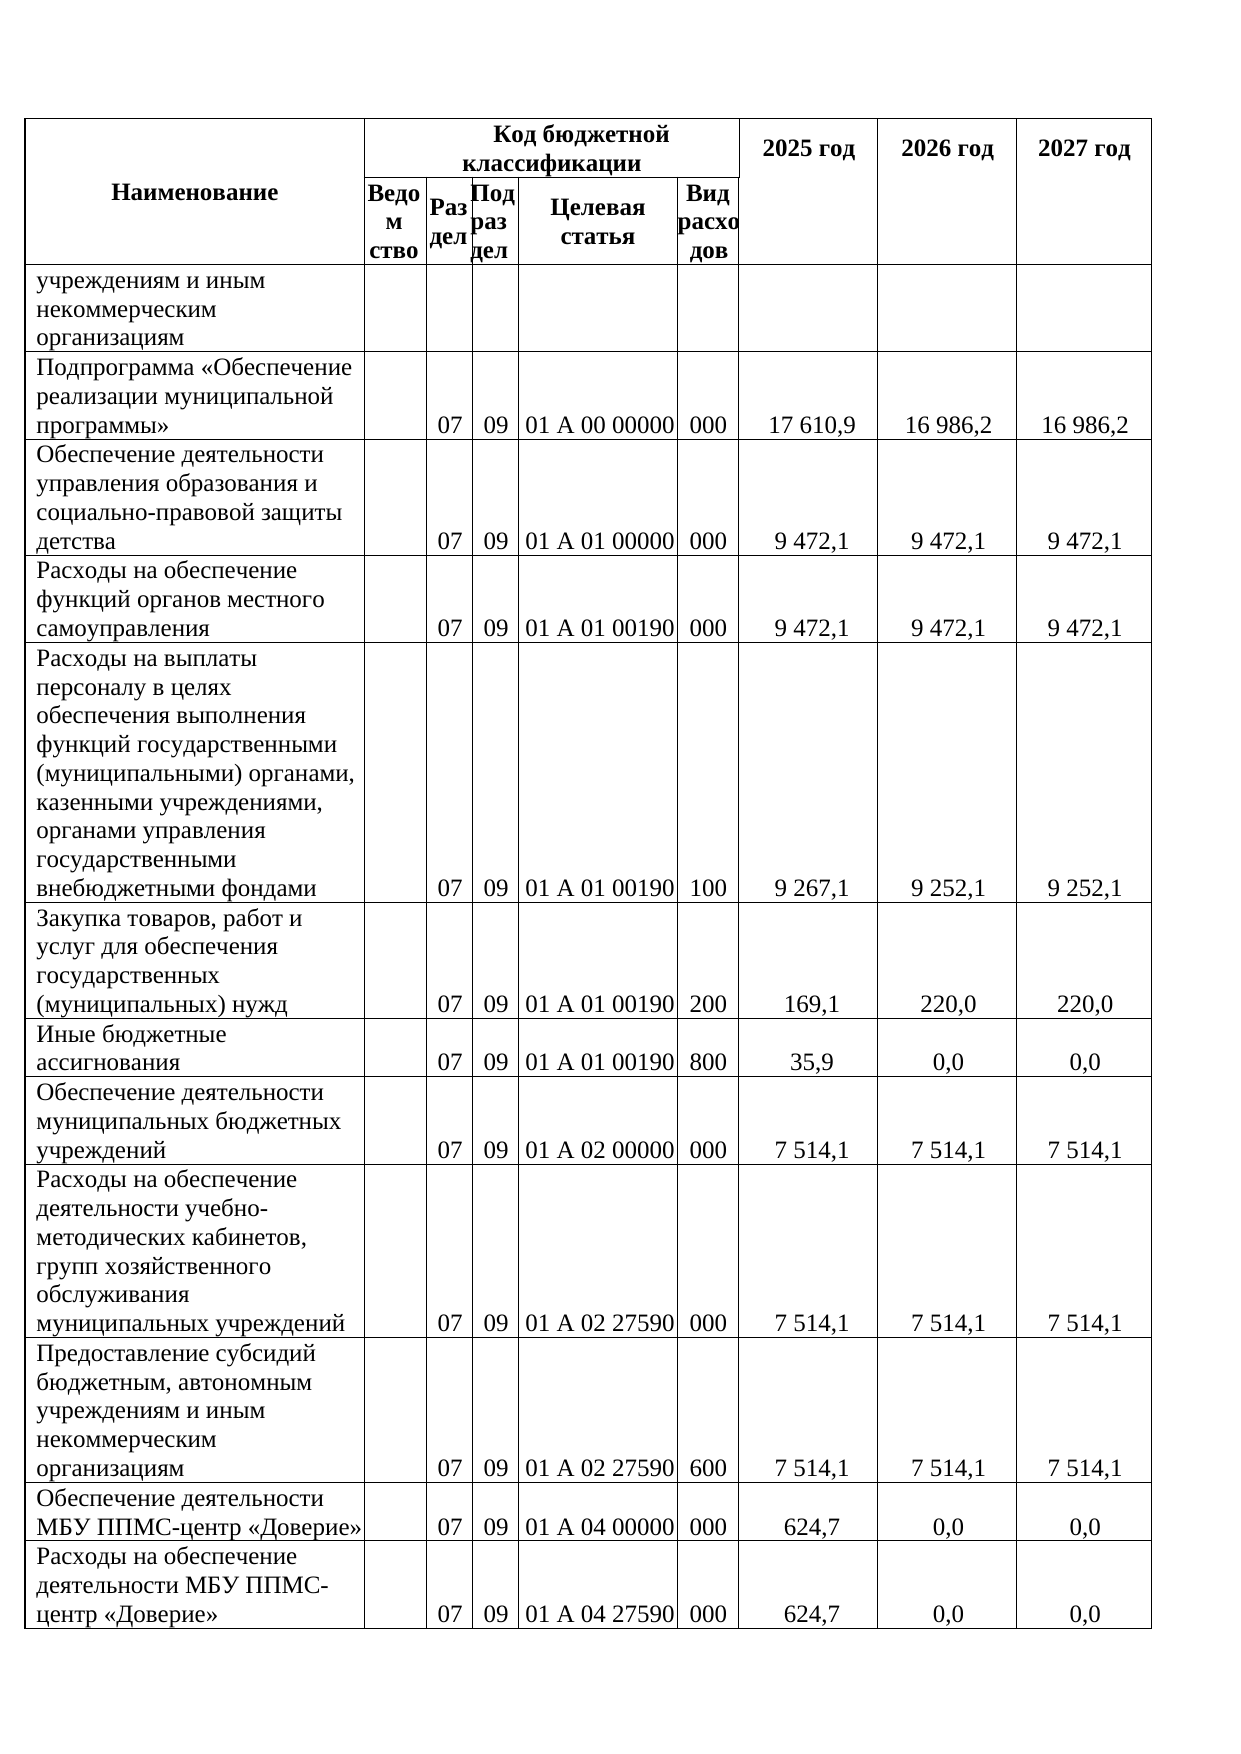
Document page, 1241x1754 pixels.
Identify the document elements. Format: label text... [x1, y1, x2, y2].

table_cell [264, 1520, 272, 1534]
table_cell Вид расходов [678, 178, 738, 264]
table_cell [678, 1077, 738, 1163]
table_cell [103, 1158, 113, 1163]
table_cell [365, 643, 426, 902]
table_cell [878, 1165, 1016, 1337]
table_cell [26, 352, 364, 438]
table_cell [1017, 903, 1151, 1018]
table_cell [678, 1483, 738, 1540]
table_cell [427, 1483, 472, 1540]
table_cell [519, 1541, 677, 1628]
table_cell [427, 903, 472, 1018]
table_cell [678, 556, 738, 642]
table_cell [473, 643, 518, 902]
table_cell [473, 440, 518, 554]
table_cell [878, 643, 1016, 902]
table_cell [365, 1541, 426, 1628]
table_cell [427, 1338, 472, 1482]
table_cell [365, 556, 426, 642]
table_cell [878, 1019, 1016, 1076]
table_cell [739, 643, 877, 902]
table_cell [1017, 177, 1151, 264]
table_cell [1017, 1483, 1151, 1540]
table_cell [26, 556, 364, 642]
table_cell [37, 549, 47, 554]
table_header Код бюджетной классификации [365, 119, 739, 177]
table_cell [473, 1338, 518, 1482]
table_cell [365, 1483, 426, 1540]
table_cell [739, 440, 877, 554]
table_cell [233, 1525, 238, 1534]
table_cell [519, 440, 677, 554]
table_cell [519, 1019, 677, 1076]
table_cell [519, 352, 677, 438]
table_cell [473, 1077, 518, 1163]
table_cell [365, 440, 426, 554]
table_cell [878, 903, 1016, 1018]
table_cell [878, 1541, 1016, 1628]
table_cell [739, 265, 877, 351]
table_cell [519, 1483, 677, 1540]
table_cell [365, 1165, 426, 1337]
table_cell [878, 177, 1016, 264]
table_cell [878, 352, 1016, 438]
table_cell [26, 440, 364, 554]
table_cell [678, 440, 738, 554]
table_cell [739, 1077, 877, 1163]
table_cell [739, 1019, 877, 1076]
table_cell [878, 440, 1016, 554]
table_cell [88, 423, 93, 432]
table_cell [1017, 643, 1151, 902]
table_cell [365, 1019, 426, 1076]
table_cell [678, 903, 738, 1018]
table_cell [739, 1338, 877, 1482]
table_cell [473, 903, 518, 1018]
table_cell Целевая статья [519, 178, 677, 264]
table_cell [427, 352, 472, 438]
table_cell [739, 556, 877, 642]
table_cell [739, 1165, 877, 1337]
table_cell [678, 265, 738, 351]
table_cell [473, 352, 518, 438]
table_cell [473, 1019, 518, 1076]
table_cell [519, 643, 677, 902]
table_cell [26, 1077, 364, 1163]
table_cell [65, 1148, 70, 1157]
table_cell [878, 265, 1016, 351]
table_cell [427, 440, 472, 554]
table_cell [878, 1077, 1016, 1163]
table_cell Под раз дел [473, 178, 518, 264]
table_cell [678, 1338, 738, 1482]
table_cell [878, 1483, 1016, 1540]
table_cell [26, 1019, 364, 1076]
table_cell Раз дел [427, 178, 472, 264]
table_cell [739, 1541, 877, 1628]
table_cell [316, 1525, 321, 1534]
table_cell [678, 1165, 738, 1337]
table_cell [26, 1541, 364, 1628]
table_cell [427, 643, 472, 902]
table_header 2027 год [1017, 119, 1151, 177]
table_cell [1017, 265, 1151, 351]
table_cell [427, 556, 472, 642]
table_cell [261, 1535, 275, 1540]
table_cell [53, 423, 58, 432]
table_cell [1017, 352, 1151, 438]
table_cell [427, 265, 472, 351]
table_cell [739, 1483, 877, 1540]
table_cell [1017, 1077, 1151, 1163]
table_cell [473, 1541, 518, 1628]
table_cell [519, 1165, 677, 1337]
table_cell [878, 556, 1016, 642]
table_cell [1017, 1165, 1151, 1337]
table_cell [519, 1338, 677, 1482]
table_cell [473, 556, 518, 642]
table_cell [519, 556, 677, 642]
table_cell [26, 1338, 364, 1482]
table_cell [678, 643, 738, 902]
table_cell Ведом ство [365, 178, 426, 264]
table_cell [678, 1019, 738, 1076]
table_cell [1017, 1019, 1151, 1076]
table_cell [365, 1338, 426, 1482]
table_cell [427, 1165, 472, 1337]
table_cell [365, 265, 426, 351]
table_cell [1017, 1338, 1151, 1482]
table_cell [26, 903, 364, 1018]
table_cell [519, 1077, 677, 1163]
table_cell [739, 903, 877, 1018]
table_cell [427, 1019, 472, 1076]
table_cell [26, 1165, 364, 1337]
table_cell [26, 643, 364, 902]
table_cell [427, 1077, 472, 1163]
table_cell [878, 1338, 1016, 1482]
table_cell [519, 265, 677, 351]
table_header 2026 год [878, 119, 1016, 177]
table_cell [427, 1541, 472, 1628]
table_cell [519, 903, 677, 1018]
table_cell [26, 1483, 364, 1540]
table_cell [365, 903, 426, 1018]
table_header 2025 год [740, 119, 877, 177]
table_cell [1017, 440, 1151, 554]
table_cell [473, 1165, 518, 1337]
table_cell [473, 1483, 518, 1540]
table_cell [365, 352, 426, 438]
table_cell [739, 177, 877, 264]
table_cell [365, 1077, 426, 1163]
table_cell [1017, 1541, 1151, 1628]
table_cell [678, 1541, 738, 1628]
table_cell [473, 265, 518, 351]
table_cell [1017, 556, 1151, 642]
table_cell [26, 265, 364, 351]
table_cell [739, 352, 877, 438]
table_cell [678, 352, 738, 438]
table_header Наименование [26, 119, 364, 264]
